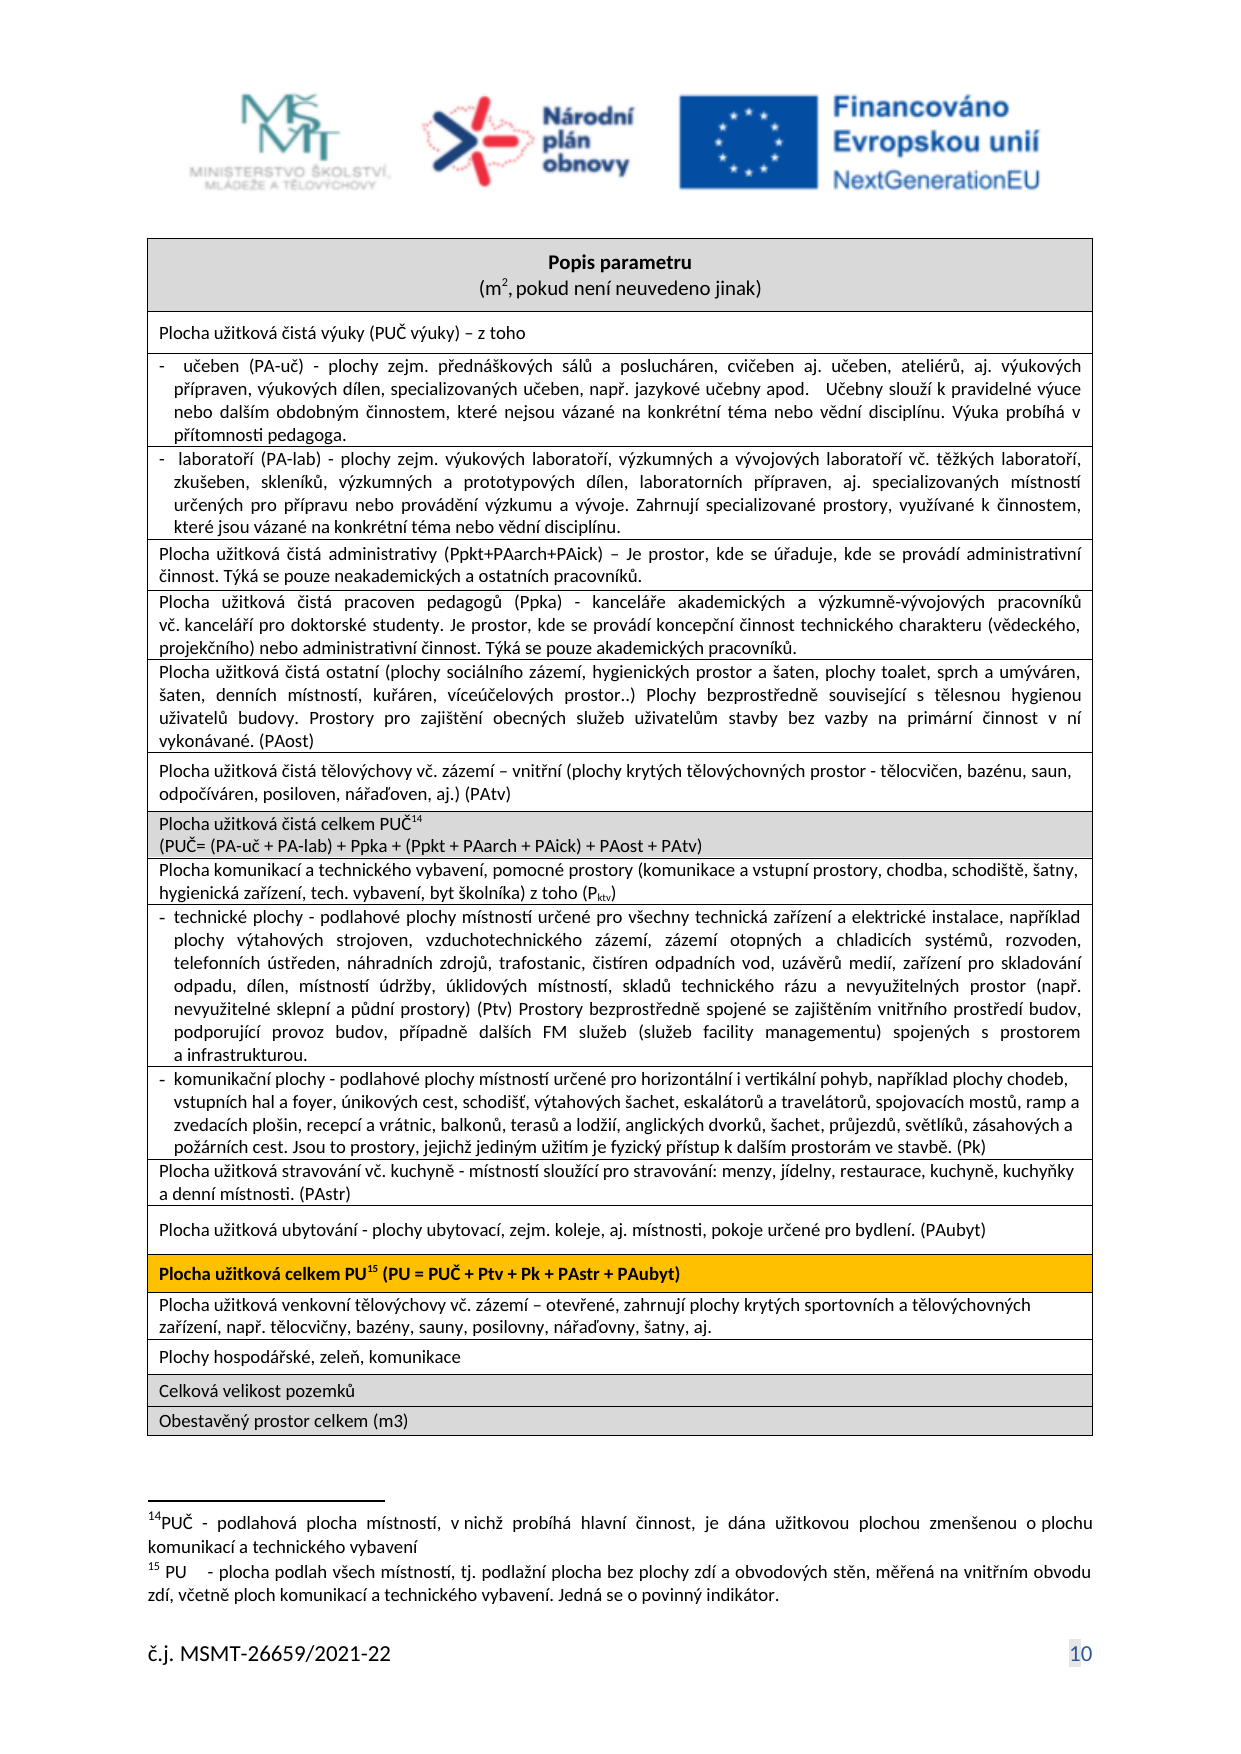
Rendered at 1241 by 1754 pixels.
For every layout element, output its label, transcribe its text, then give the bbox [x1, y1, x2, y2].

table_cell Plocha užitková čistá ostatní (plochy sociálního zázemí, hygienických prostor a šaten, plochy toalet, sprch a umýváren, šaten, denních místností, kuřáren, víceúčelových prostor..) Plochy bezprostředně související s tělesnou hygienou uživatelů budovy. Prostory pro zajištění obecných služeb uživatelům stavby bez vazby na primární činnost v ní vykonávané. (PAost) [148, 660, 1092, 752]
table_cell Plocha komunikací a technického vybavení, pomocné prostory (komunikace a vstupní prostory, chodba, schodiště, šatny, hygienická zařízení, tech. vybavení, byt školníka) z toho (Pktv) [148, 859, 1092, 904]
table_header Popis parametru (m2, pokud není neuvedeno jinak) [148, 239, 1092, 311]
table_cell Plocha užitková čistá pracoven pedagogů (Ppka) - kanceláře akademických a výzkumně-vývojových pracovníků vč. kanceláří pro doktorské studenty. Je prostor, kde se provádí koncepční činnost technického charakteru (vědeckého, projekčního) nebo administrativní činnost. Týká se pouze akademických pracovníků. [148, 591, 1092, 659]
table_cell Plochy hospodářské, zeleň, komunikace [148, 1340, 1092, 1374]
table_cell - laboratoří (PA-lab) - plochy zejm. výukových laboratoří, výzkumných a vývojových laboratoří vč. těžkých laboratoří, zkušeben, skleníků, výzkumných a prototypových dílen, laboratorních přípraven, aj. specializovaných místností určených pro přípravu nebo provádění výzkumu a vývoje. Zahrnují specializované prostory, využívané k činnostem, které jsou vázané na konkrétní téma nebo vědní disciplínu. [148, 447, 1092, 538]
table_cell Plocha užitková čistá administrativy (Ppkt+PAarch+PAick) – Je prostor, kde se úřaduje, kde se provádí administrativní činnost. Týká se pouze neakademických a ostatních pracovníků. [148, 540, 1092, 589]
picture [178, 73, 1062, 210]
table_cell Plocha užitková čistá celkem PUČ (PUČ= (PA-uč + PA-lab) + Ppka + (Ppkt + PAarch + PAick) + PAost + PAtv) [148, 812, 1092, 857]
table_cell Celková velikost pozemků [148, 1375, 1092, 1406]
table_cell Plocha užitková čistá tělovýchovy vč. zázemí – vnitřní (plochy krytých tělovýchovných prostor - tělocvičen, bazénu, saun, odpočíváren, posiloven, nářaďoven, aj.) (PAtv) [148, 753, 1092, 811]
table_cell Plocha užitková čistá výuky (PUČ výuky) – z toho [148, 312, 1092, 353]
table_cell Plocha užitková celkem PU (PU = PUČ + Ptv + Pk + PAstr + PAubyt) [148, 1255, 1092, 1292]
table_cell Plocha užitková venkovní tělovýchovy vč. zázemí – otevřené, zahrnují plochy krytých sportovních a tělovýchovných zařízení, např. tělocvičny, bazény, sauny, posilovny, nářaďovny, šatny, aj. [148, 1293, 1092, 1339]
table_cell komunikační plochy - podlahové plochy místností určené pro horizontální i vertikální pohyb, například plochy chodeb, vstupních hal a foyer, únikových cest, schodišť, výtahových šachet, eskalátorů a travelátorů, spojovacích mostů, ramp a zvedacích plošin, recepcí a vrátnic, balkonů, terasů a lodžií, anglických dvorků, šachet, průjezdů, světlíků, zásahových a požárních cest. Jsou to prostory, jejichž jediným užitím je fyzický přístup k dalším prostorám ve stavbě. (Pk) [148, 1067, 1092, 1158]
table_cell Obestavěný prostor celkem (m3) [148, 1407, 1092, 1435]
table_cell - učeben (PA-uč) - plochy zejm. přednáškových sálů a poslucháren, cvičeben aj. učeben, ateliérů, aj. výukových přípraven, výukových dílen, specializovaných učeben, např. jazykové učebny apod. Učebny slouží k pravidelné výuce nebo dalším obdobným činnostem, které nejsou vázané na konkrétní téma nebo vědní disciplínu. Výuka probíhá v přítomnosti pedagoga. [148, 354, 1092, 446]
table_cell technické plochy - podlahové plochy místností určené pro všechny technická zařízení a elektrické instalace, například plochy výtahových strojoven, vzduchotechnického zázemí, zázemí otopných a chladicích systémů, rozvoden, telefonních ústředen, náhradních zdrojů, trafostanic, čistíren odpadních vod, uzávěrů medií, zařízení pro skladování odpadu, dílen, místností údržby, úklidových místností, skladů technického rázu a nevyužitelných prostor (např. nevyužitelné sklepní a půdní prostory) (Ptv) Prostory bezprostředně spojené se zajištěním vnitřního prostředí budov, podporující provoz budov, případně dalších FM služeb (služeb facility managementu) spojených s prostorem a infrastrukturou. [148, 905, 1092, 1066]
table_cell Plocha užitková stravování vč. kuchyně - místností sloužící pro stravování: menzy, jídelny, restaurace, kuchyně, kuchyňky a denní místnosti. (PAstr) [148, 1160, 1092, 1205]
table_cell Plocha užitková ubytování - plochy ubytovací, zejm. koleje, aj. místnosti, pokoje určené pro bydlení. (PAubyt) [148, 1206, 1092, 1253]
